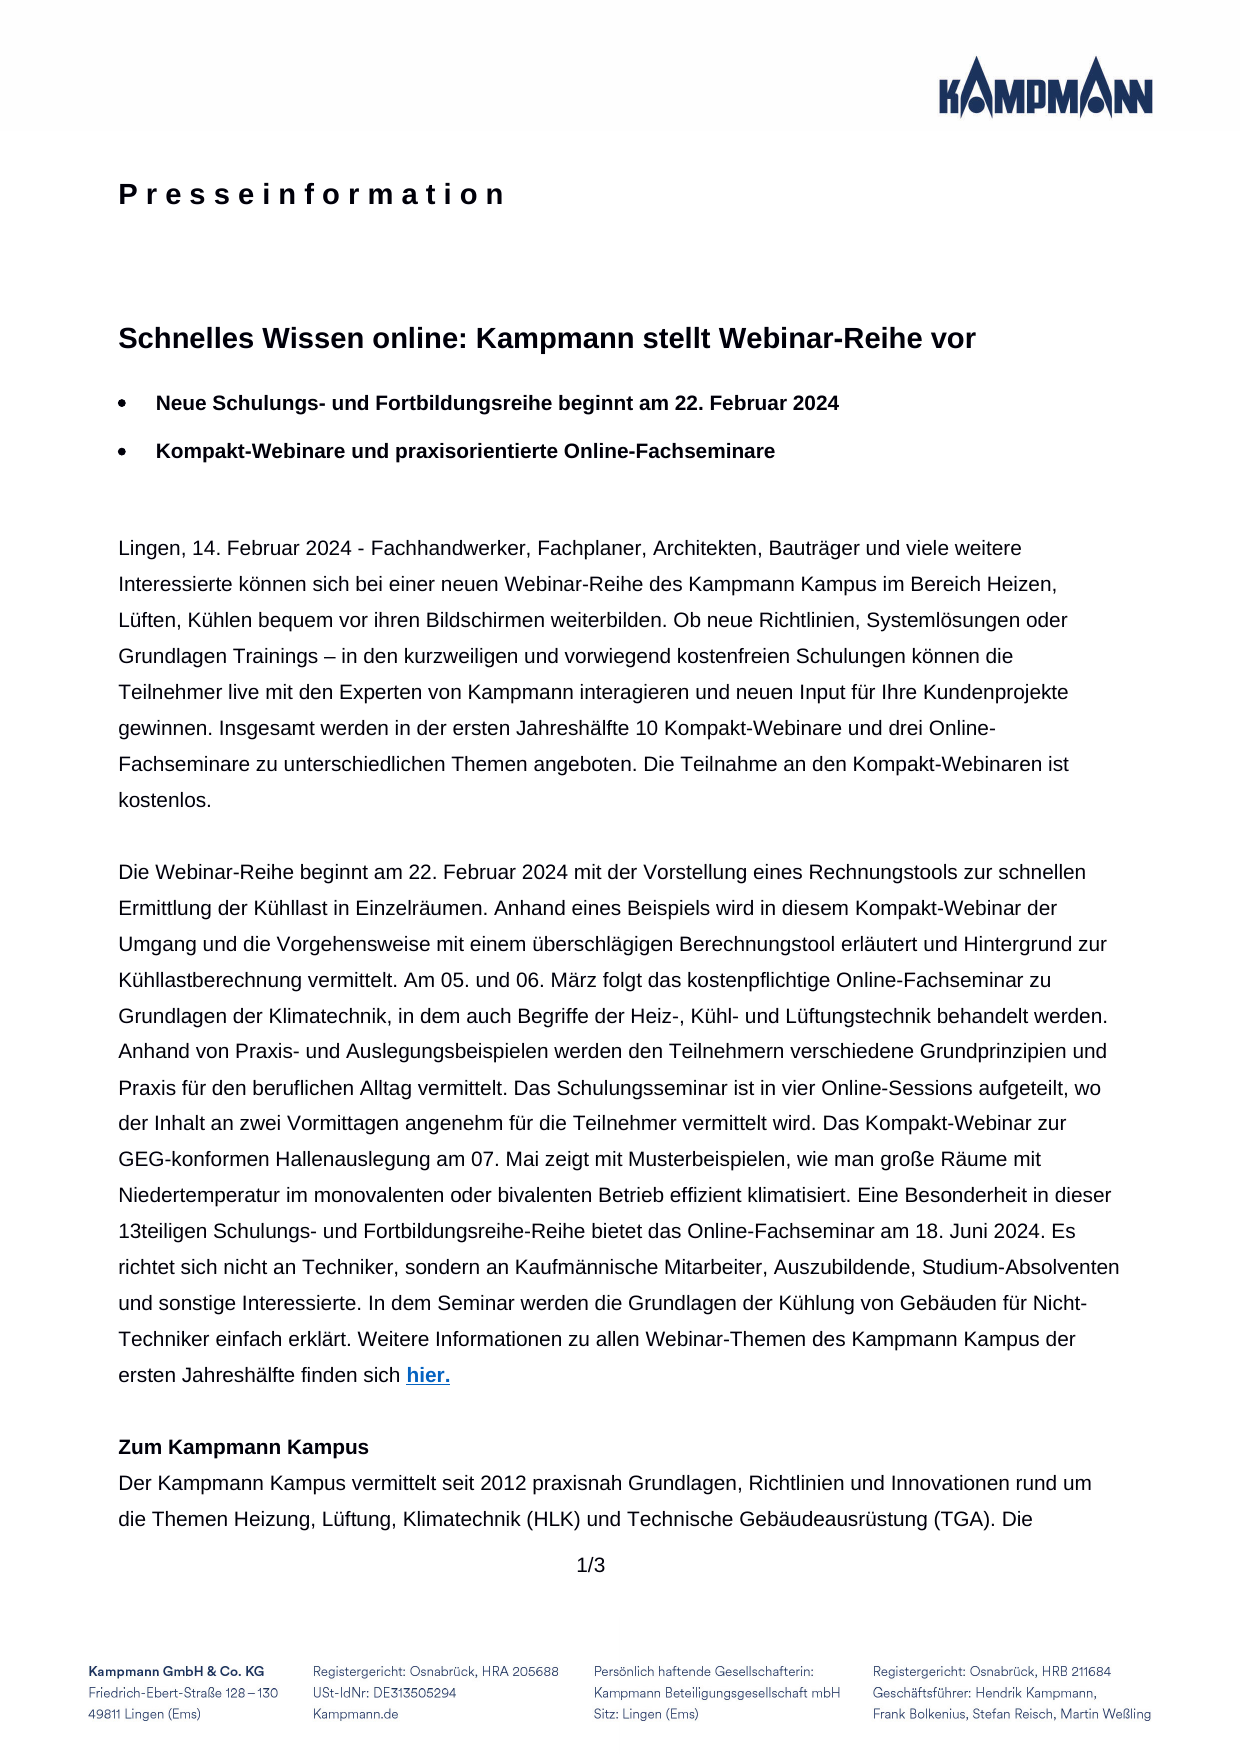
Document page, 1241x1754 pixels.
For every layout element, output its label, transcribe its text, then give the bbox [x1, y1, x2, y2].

list Kompakt-Webinare und praxisorientierte Online-Fachseminare [118, 439, 1122, 463]
text P r e s s e i n f o r m a t i o n [118, 177, 1122, 211]
text Die Webinar-Reihe beginnt am 22. Februar 2024 mit der Vorstellung eines Rechnungstools zur schnellen Ermittlung der Kühllast in Einzelräumen. Anhand eines Beispiels wird in diesem Kompakt-Webinar der Umgang und die Vorgehensweise mit einem überschlägigen Berechnungstool erläutert und Hintergrund zur Kühllastberechnung vermittelt. Am 05. und 06. März folgt das kostenpflichtige Online-Fachseminar zu Grundlagen der Klimatechnik, in dem auch Begriffe der Heiz-, Kühl- und Lüftungstechnik behandelt werden. Anhand von Praxis- und Auslegungsbeispielen werden den Teilnehmern verschiedene Grundprinzipien und Praxis für den beruflichen Alltag vermittelt. Das Schulungsseminar ist in vier Online-Sessions aufgeteilt, wo der Inhalt an zwei Vormittagen angenehm für die Teilnehmer vermittelt wird. Das Kompakt-Webinar zur GEG-konformen Hallenauslegung am 07. Mai zeigt mit Musterbeispielen, wie man große Räume mit Niedertemperatur im monovalenten oder bivalenten Betrieb effizient klimatisiert. Eine Besonderheit in dieser 13teiligen Schulungs- und Fortbildungsreihe-Reihe bietet das Online-Fachseminar am 18. Juni 2024. Es richtet sich nicht an Techniker, sondern an Kaufmännische Mitarbeiter, Auszubildende, Studium-Absolventen und sonstige Interessierte. In dem Seminar werden die Grundlagen der Kühlung von Gebäuden für Nicht-Techniker einfach erklärt. Weitere Informationen zu allen Webinar-Themen des Kampmann Kampus der ersten Jahreshälfte finden sich hier. [118, 860, 1122, 1387]
list Neue Schulungs- und Fortbildungsreihe beginnt am 22. Februar 2024 [118, 391, 1122, 415]
text Schnelles Wissen online: Kampmann stellt Webinar-Reihe vor [118, 321, 1122, 355]
picture [0, 1617, 1239, 1754]
text Zum Kampmann Kampus [118, 1435, 1122, 1459]
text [118, 1471, 1122, 1531]
text Lingen, 14. Februar 2024 - Fachhandwerker, Fachplaner, Architekten, Bauträger und viele weitere Interessierte können sich bei einer neuen Webinar-Reihe des Kampmann Kampus im Bereich Heizen, Lüften, Kühlen bequem vor ihren Bildschirmen weiterbilden. Ob neue Richtlinien, Systemlösungen oder Grundlagen Trainings – in den kurzweiligen und vorwiegend kostenfreien Schulungen können die Teilnehmer live mit den Experten von Kampmann interagieren und neuen Input für Ihre Kundenprojekte gewinnen. Insgesamt werden in der ersten Jahreshälfte 10 Kompakt-Webinare und drei Online-Fachseminare zu unterschiedlichen Themen angeboten. Die Teilnahme an den Kompakt-Webinaren ist kostenlos. [118, 536, 1122, 812]
picture [0, 0, 1241, 131]
